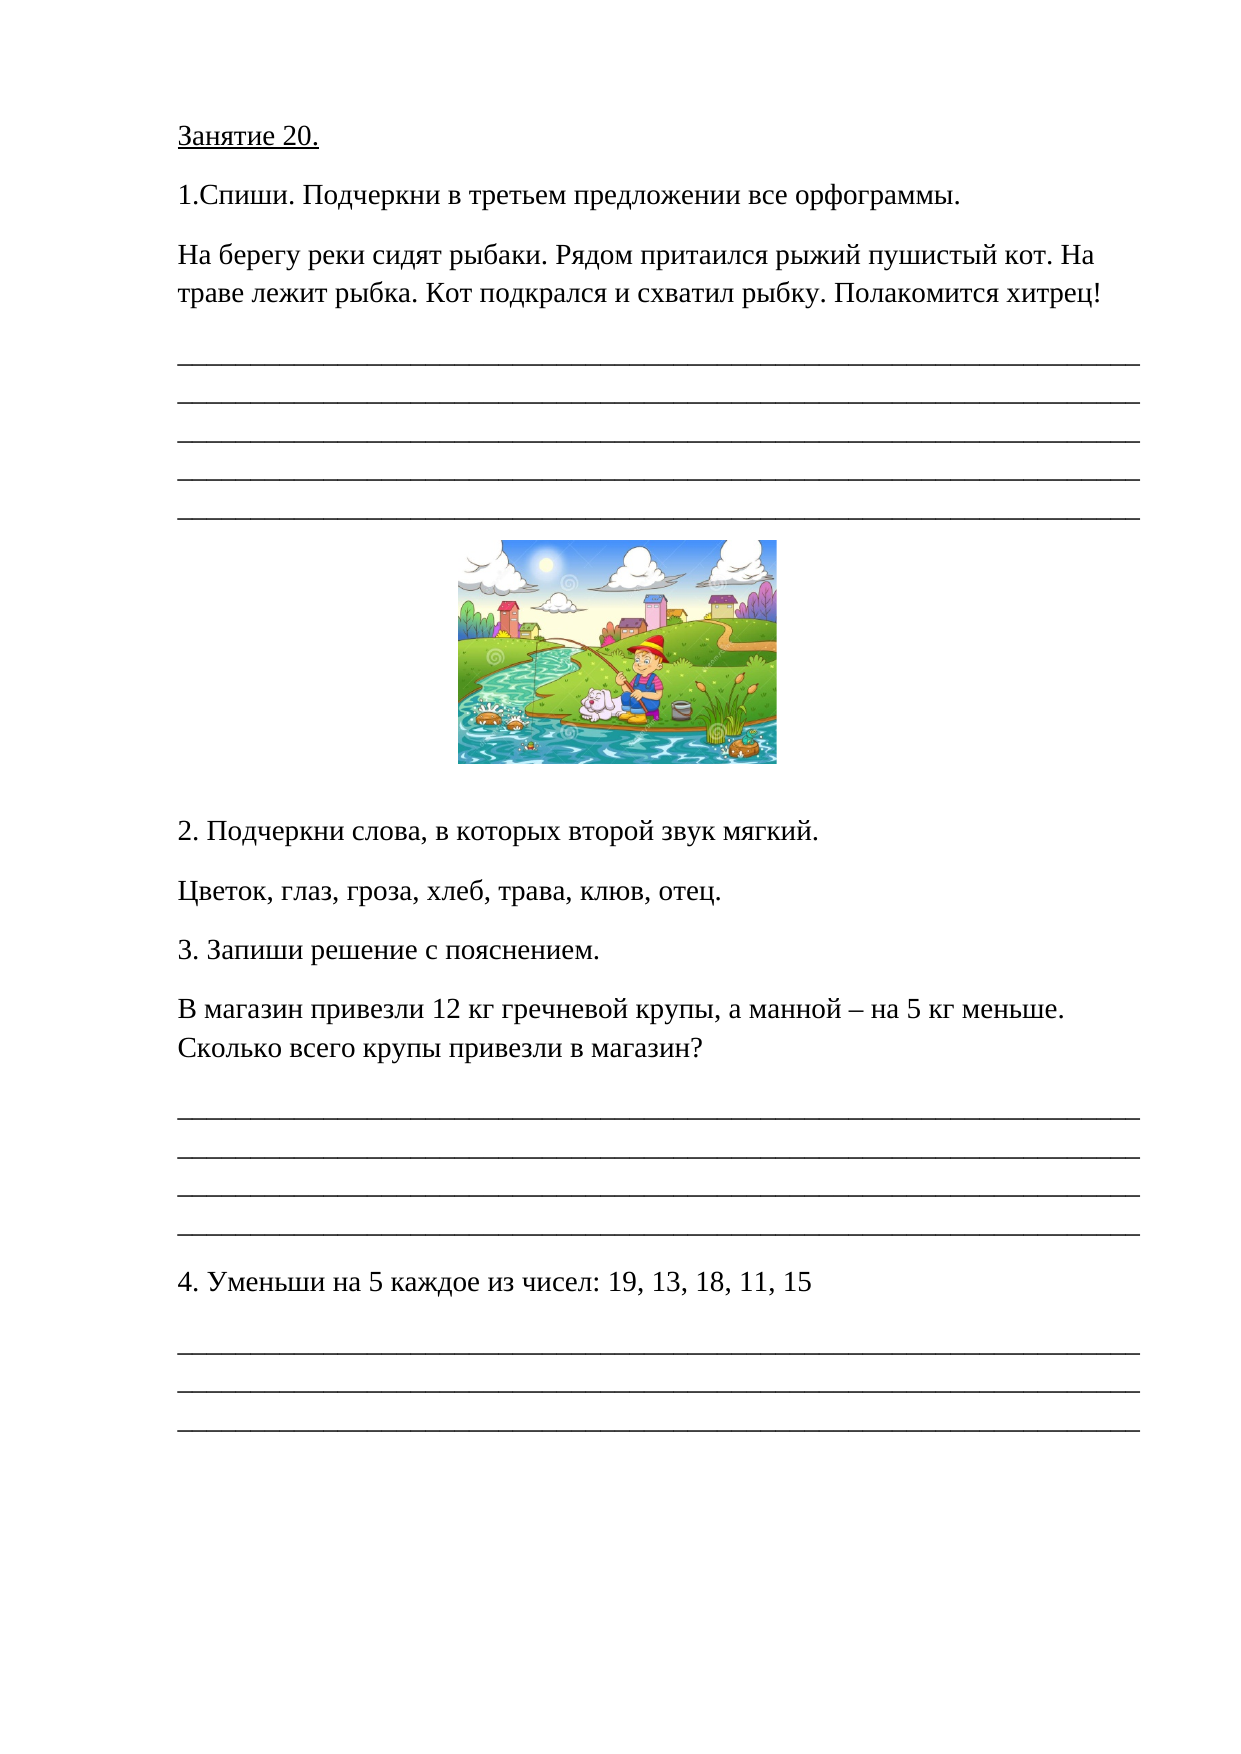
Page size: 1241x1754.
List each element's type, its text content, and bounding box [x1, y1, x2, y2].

text ______________________________________________________________________________________________________________________________________________________________________________________________________ [177, 1324, 1152, 1434]
text На берегу реки сидят рыбаки. Рядом притаился рыжий пушистый кот. На траве лежит рыбка. Кот подкрался и схватил рыбку. Полакомится хитрец! [177, 237, 1152, 309]
text Занятие 20. [177, 118, 1152, 152]
text ________________________________________________________________________________________________________________________________________________________________________________________________________________________________________________________________________ [177, 1089, 1152, 1239]
text 4. Уменьши на 5 каждое из чисел: 19, 13, 18, 11, 15 [177, 1264, 1152, 1298]
text В магазин привезли 12 кг гречневой крупы, а манной – на 5 кг меньше. Сколько всего крупы привезли в магазин? [177, 992, 1152, 1064]
picture [458, 540, 777, 763]
text 2. Подчеркни слова, в которых второй звук мягкий. [177, 813, 1152, 847]
text 3. Запиши решение с пояснением. [177, 932, 1152, 966]
text 1.Спиши. Подчеркни в третьем предложении все орфограммы. [177, 177, 1152, 211]
text __________________________________________________________________________________________________________________________________________________________________________________________________________________________________________________________________________________________________________________________________________ [177, 335, 1152, 522]
text Цветок, глаз, гроза, хлеб, трава, клюв, отец. [177, 873, 1152, 906]
